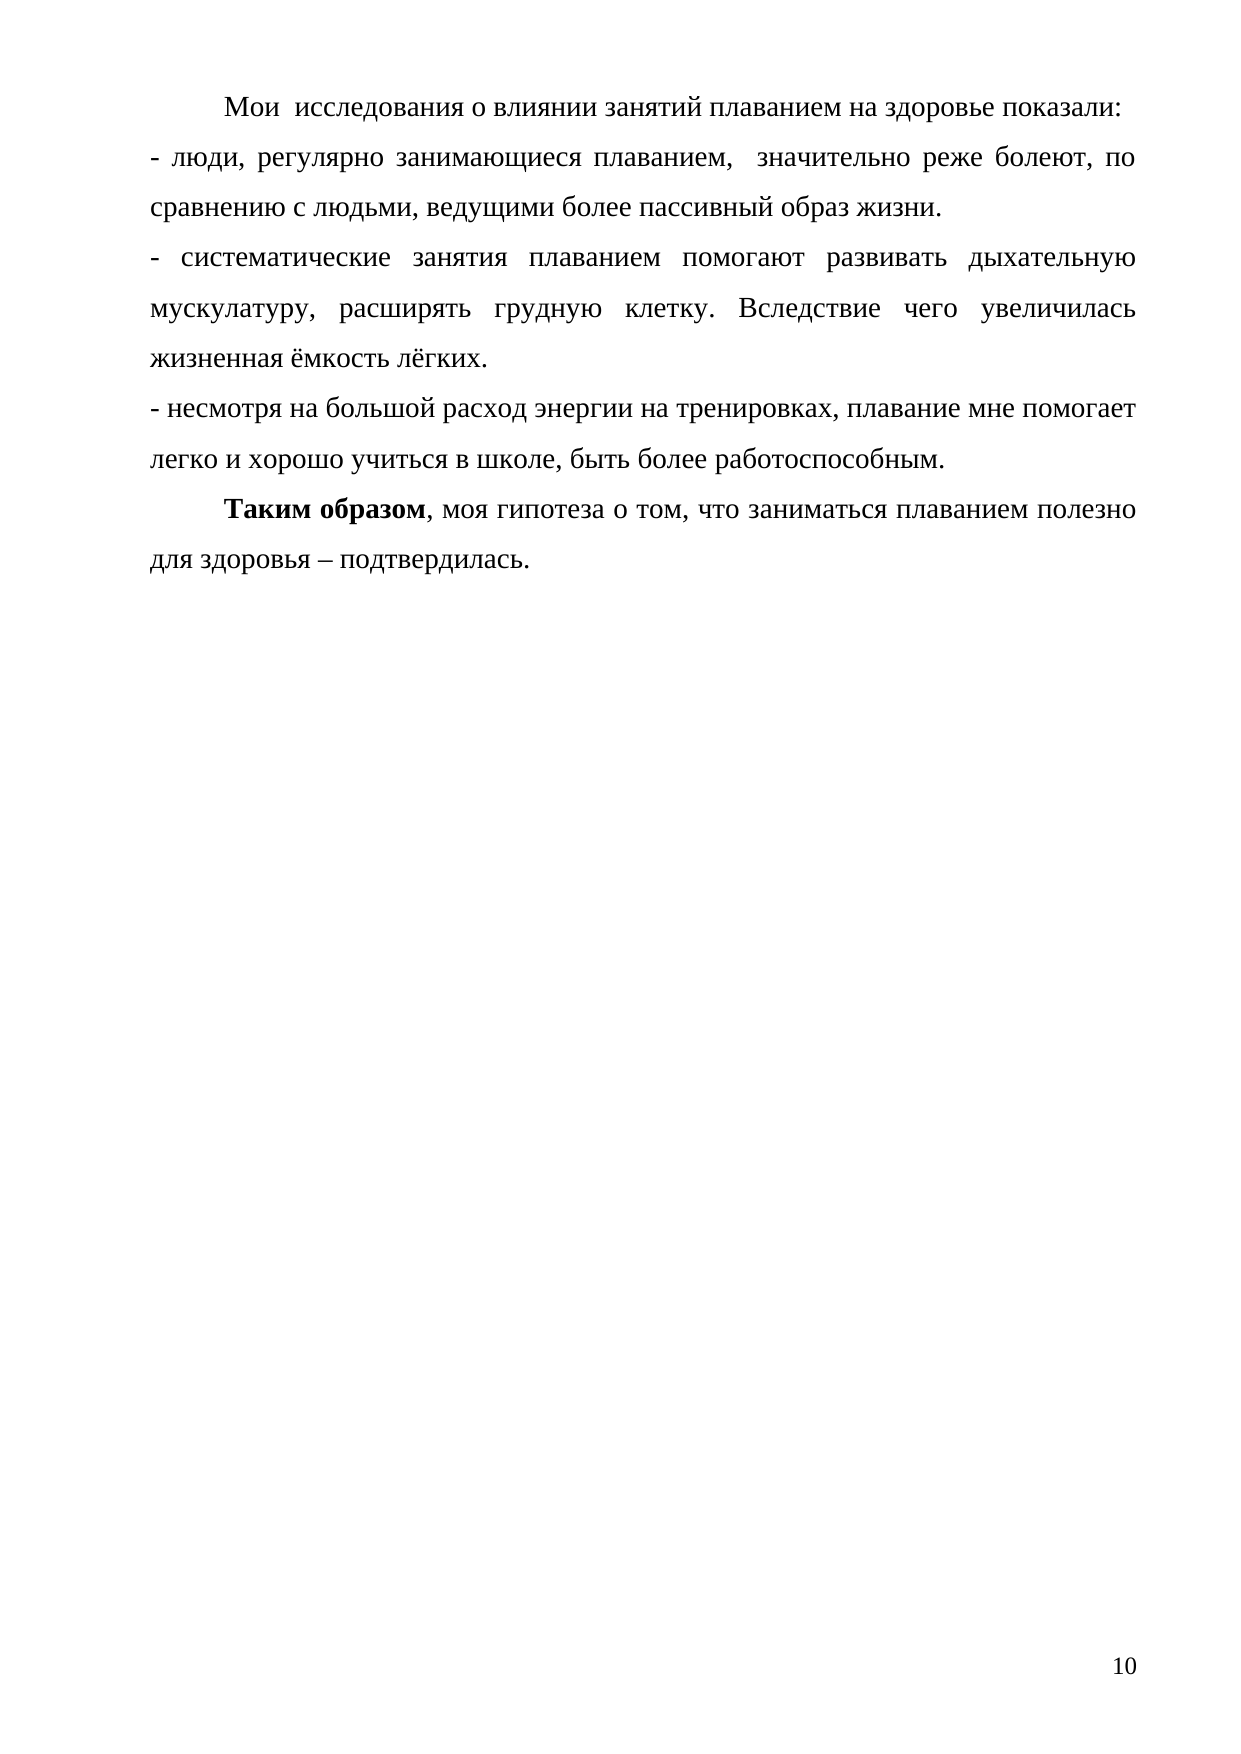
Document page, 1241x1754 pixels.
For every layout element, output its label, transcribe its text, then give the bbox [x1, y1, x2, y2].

text - несмотря на большой расход энергии на тренировках, плавание мне помогает легко и хорошо учиться в школе, быть более работоспособным. [150, 391, 1137, 474]
text Мои исследования о влиянии занятий плаванием на здоровье показали: [150, 89, 1137, 122]
text - систематические занятия плаванием помогают развивать дыхательную мускулатуру, расширять грудную клетку. Вследствие чего увеличилась жизненная ёмкость лёгких. [150, 239, 1137, 374]
text - люди, регулярно занимающиеся плаванием, значительно реже болеют, по сравнению с людьми, ведущими более пассивный образ жизни. [150, 139, 1137, 223]
text Таким образом, моя гипотеза о том, что заниматься плаванием полезно для здоровья – подтвердилась. [150, 491, 1137, 575]
